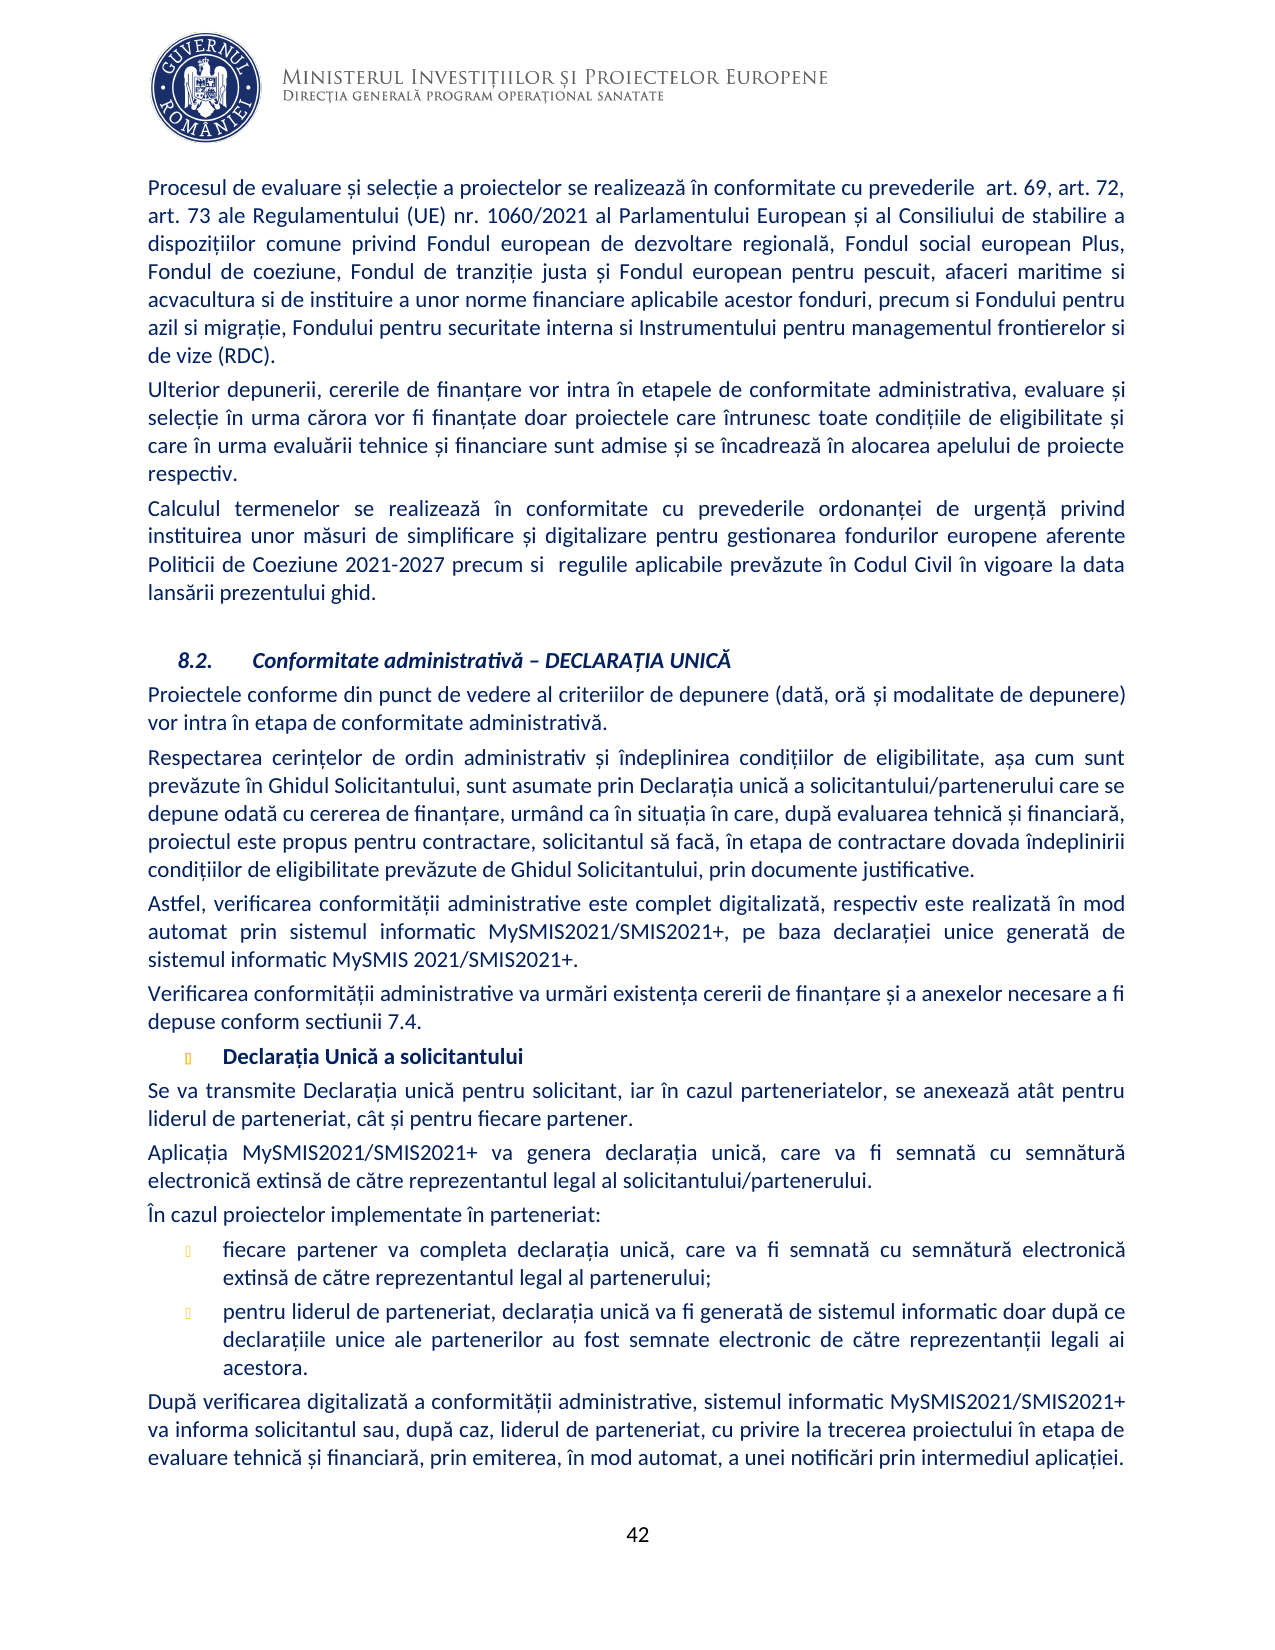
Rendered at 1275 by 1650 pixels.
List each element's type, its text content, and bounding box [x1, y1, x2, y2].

picture [147, 29, 852, 145]
text Verificarea conformității administrative va urmări existența cererii de finanțare și a anexelor necesare a fi depuse conform sectiunii 7.4. [148, 979, 1127, 1036]
text Respectarea cerințelor de ordin administrativ și îndeplinirea condițiilor de eligibilitate, așa cum sunt prevăzute în Ghidul Solicitantului, sunt asumate prin Declarația unică a solicitantului/partenerului care se depune odată cu cererea de finanțare, urmând ca în situația în care, după evaluarea tehnică și financiară, proiectul este propus pentru contractare, solicitantul să facă, în etapa de contractare dovada îndeplinirii condițiilor de eligibilitate prevăzute de Ghidul Solicitantului, prin documente justificative. [148, 743, 1127, 883]
text Proiectele conforme din punct de vedere al criteriilor de depunere (dată, oră şi modalitate de depunere) vor intra în etapa de conformitate administrativă. [148, 681, 1127, 737]
text Se va transmite Declarația unică pentru solicitant, iar în cazul parteneriatelor, se anexează atât pentru liderul de parteneriat, cât și pentru fiecare partener. [148, 1076, 1127, 1132]
text Ulterior depunerii, cererile de finanțare vor intra în etapele de conformitate administrativa, evaluare și selecție în urma cărora vor fi finanțate doar proiectele care întrunesc toate condițiile de eligibilitate și care în urma evaluării tehnice și financiare sunt admise și se încadrează în alocarea apelului de proiecte respectiv. [148, 375, 1127, 487]
text Procesul de evaluare și selecție a proiectelor se realizează în conformitate cu prevederile art. 69, art. 72, art. 73 ale Regulamentului (UE) nr. 1060/2021 al Parlamentului European și al Consiliului de stabilire a dispozițiilor comune privind Fondul european de dezvoltare regională, Fondul social european Plus, Fondul de coeziune, Fondul de tranziție justa și Fondul european pentru pescuit, afaceri maritime si acvacultura si de instituire a unor norme financiare aplicabile acestor fonduri, precum si Fondului pentru azil si migrație, Fondului pentru securitate interna si Instrumentului pentru managementul frontierelor si de vize (RDC). [148, 173, 1127, 369]
text Aplicația MySMIS2021/SMIS2021+ va genera declarația unică, care va fi semnată cu semnătură electronică extinsă de către reprezentantul legal al solicitantului/partenerului. [148, 1138, 1127, 1194]
text Astfel, verificarea conformității administrative este complet digitalizată, respectiv este realizată în mod automat prin sistemul informatic MySMIS2021/SMIS2021+, pe baza declarației unice generată de sistemul informatic MySMIS 2021/SMIS2021+. [148, 889, 1127, 973]
list fiecare partener va completa declarația unică, care va fi semnată cu semnătură electronică extinsă de către reprezentantul legal al partenerului; [185, 1235, 1127, 1291]
list Conformitate administrativă – DECLARAȚIA UNICĂ [177, 646, 1127, 674]
text Calculul termenelor se realizează în conformitate cu prevederile ordonanței de urgență privind instituirea unor măsuri de simplificare și digitalizare pentru gestionarea fondurilor europene aferente Politicii de Coeziune 2021-2027 precum si regulile aplicabile prevăzute în Codul Civil în vigoare la data lansării prezentului ghid. [148, 494, 1127, 606]
list pentru liderul de parteneriat, declarația unică va fi generată de sistemul informatic doar după ce declarațiile unice ale partenerilor au fost semnate electronic de către reprezentanții legali ai acestora. [185, 1297, 1127, 1381]
list Declarația Unică a solicitantului [185, 1042, 1127, 1070]
text În cazul proiectelor implementate în parteneriat: [148, 1201, 1127, 1229]
